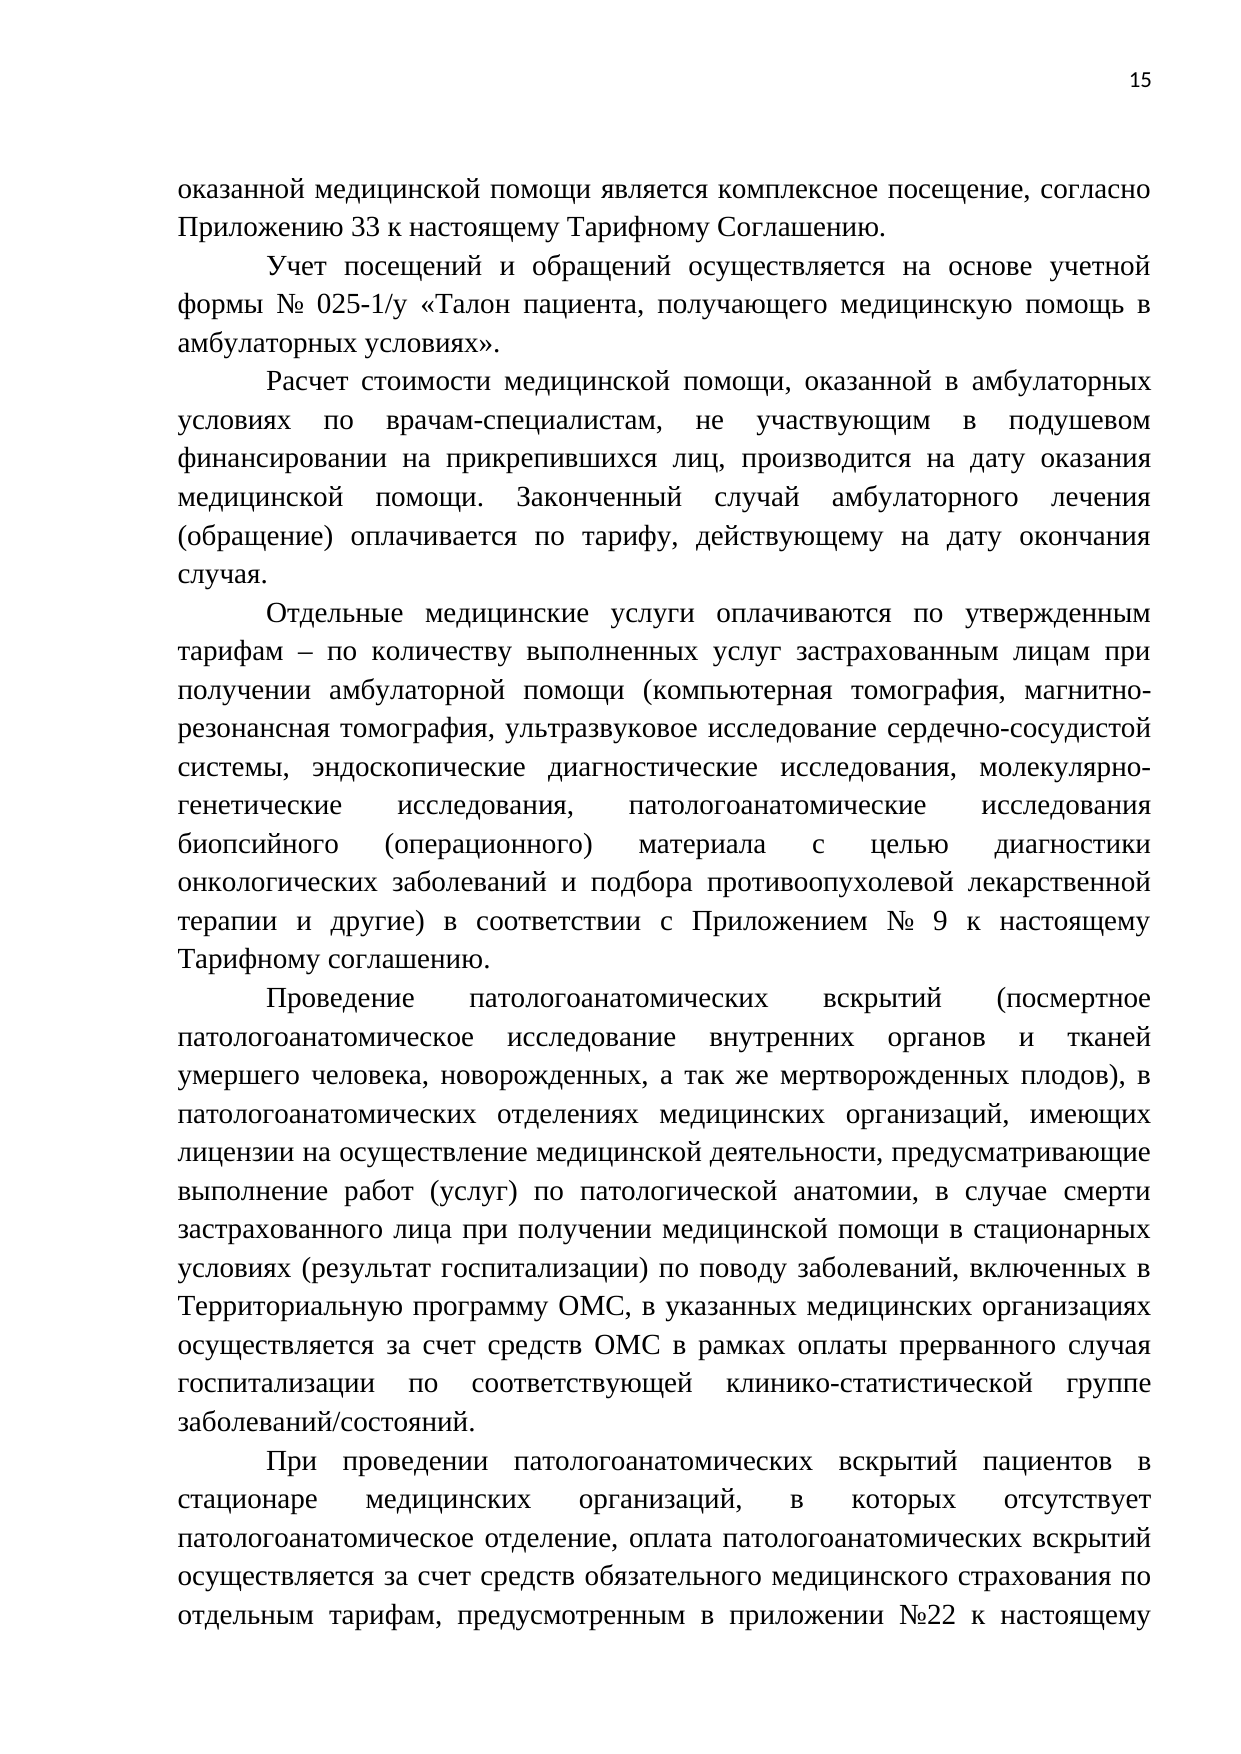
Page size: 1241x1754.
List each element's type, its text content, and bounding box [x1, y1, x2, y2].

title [177, 1443, 1152, 1630]
text Учет посещений и обращений осуществляется на основе учетной формы № 025-1/у «Талон пациента, получающего медицинскую помощь в амбулаторных условиях». [177, 248, 1152, 358]
text Отдельные медицинские услуги оплачиваются по утвержденным тарифам – по количеству выполненных услуг застрахованным лицам при получении амбулаторной помощи (компьютерная томография, магнитно-резонансная томография, ультразвуковое исследование сердечно-сосудистой системы, эндоскопические диагностические исследования, молекулярно-генетические исследования, патологоанатомические исследования биопсийного (операционного) материала с целью диагностики онкологических заболеваний и подбора противоопухолевой лекарственной терапии и другие) в соответствии с Приложением № 9 к настоящему Тарифному соглашению. [177, 595, 1152, 975]
text Расчет стоимости медицинской помощи, оказанной в амбулаторных условиях по врачам-специалистам, не участвующим в подушевом финансировании на прикрепившихся лиц, производится на дату оказания медицинской помощи. Законченный случай амбулаторного лечения (обращение) оплачивается по тарифу, действующему на дату окончания случая. [177, 363, 1152, 590]
title Проведение патологоанатомических вскрытий (посмертное патологоанатомическое исследование внутренних органов и тканей умершего человека, новорожденных, а так же мертворожденных плодов), в патологоанатомических отделениях медицинских организаций, имеющих лицензии на осуществление медицинской деятельности, предусматривающие выполнение работ (услуг) по патологической анатомии, в случае смерти застрахованного лица при получении медицинской помощи в стационарных условиях (результат госпитализации) по поводу заболеваний, включенных в Территориальную программу ОМС, в указанных медицинских организациях осуществляется за счет средств ОМС в рамках оплаты прерванного случая госпитализации по соответствующей клинико-статистической группе заболеваний/состояний. [177, 980, 1152, 1438]
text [177, 171, 1152, 243]
